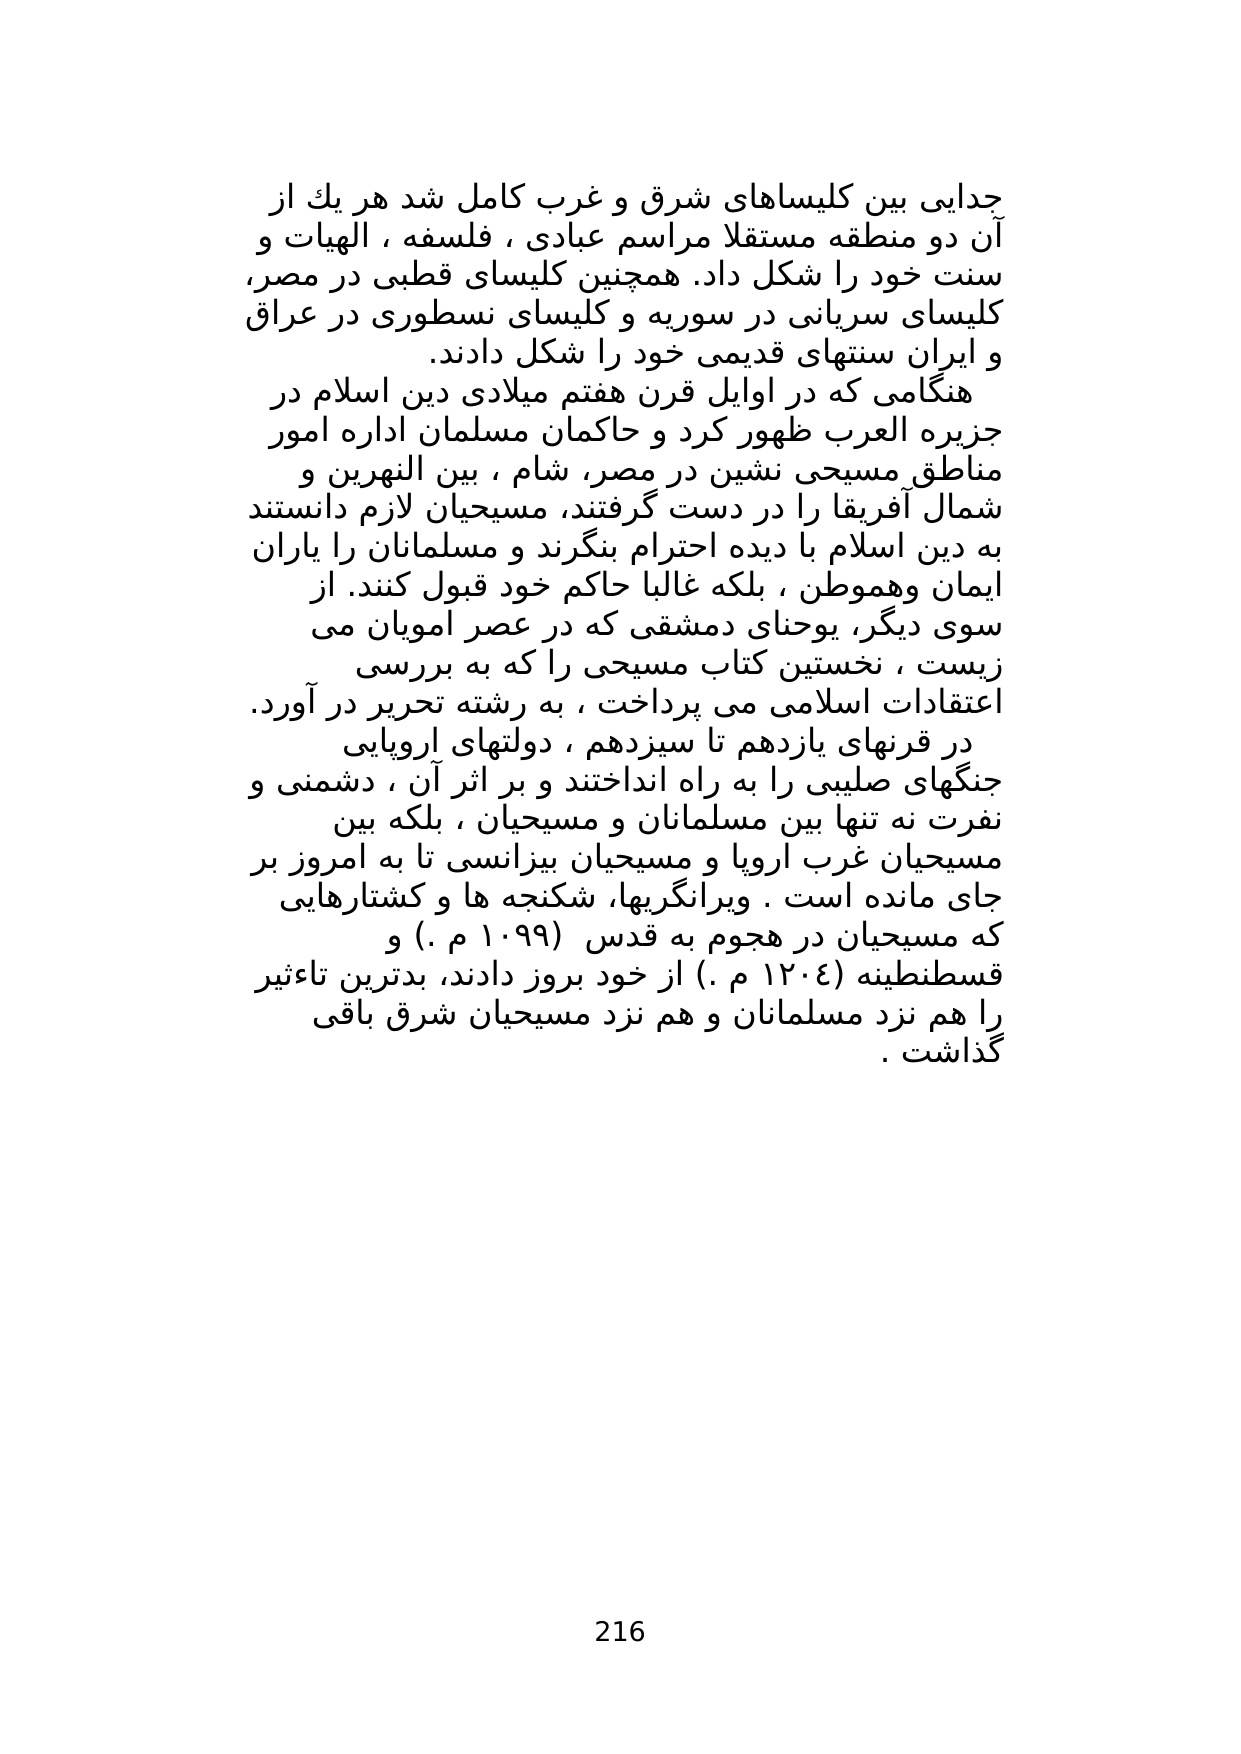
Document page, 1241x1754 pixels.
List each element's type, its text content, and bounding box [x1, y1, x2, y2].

text هنگامى كه در اوايل قرن هفتم ميلادى دين اسلام در جزيره العرب ظهور كرد و حاكمان مسلمان اداره امور مناطق مسيحى نشين در مصر، شام ، بين النهرين و شمال آفريقا را در دست گرفتند، مسيحيان لازم دانستند به دين اسلام با ديده احترام بنگرند و مسلمانان را ياران ايمان وهموطن ، بلكه غالبا حاكم خود قبول كنند. از سوى ديگر، يوحناى دمشقى كه در عصر امويان مى زيست ، نخستين كتاب مسيحى را كه به بررسى اعتقادات اسلامى مى پرداخت ، به رشته تحرير در آورد. [236, 371, 1004, 721]
text در قرنهاى يازدهم تا سيزدهم ، دولتهاى اروپايى جنگهاى صليبى را به راه انداختند و بر اثر آن ، دشمنى و نفرت نه تنها بين مسلمانان و مسيحيان ، بلكه بين مسيحيان غرب اروپا و مسيحيان بيزانسى تا به امروز بر جاى مانده است . ويرانگريها، شكنجه ها و كشتارهايى كه مسيحيان در هجوم به قدس ‍ (١٠٩٩ م .) و قسطنطينه (١٢٠٤ م .) از خود بروز دادند، بدترين تاءثير را هم نزد مسلمانان و هم نزد مسيحيان شرق باقى گذاشت . [236, 721, 1004, 1071]
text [236, 177, 1004, 371]
